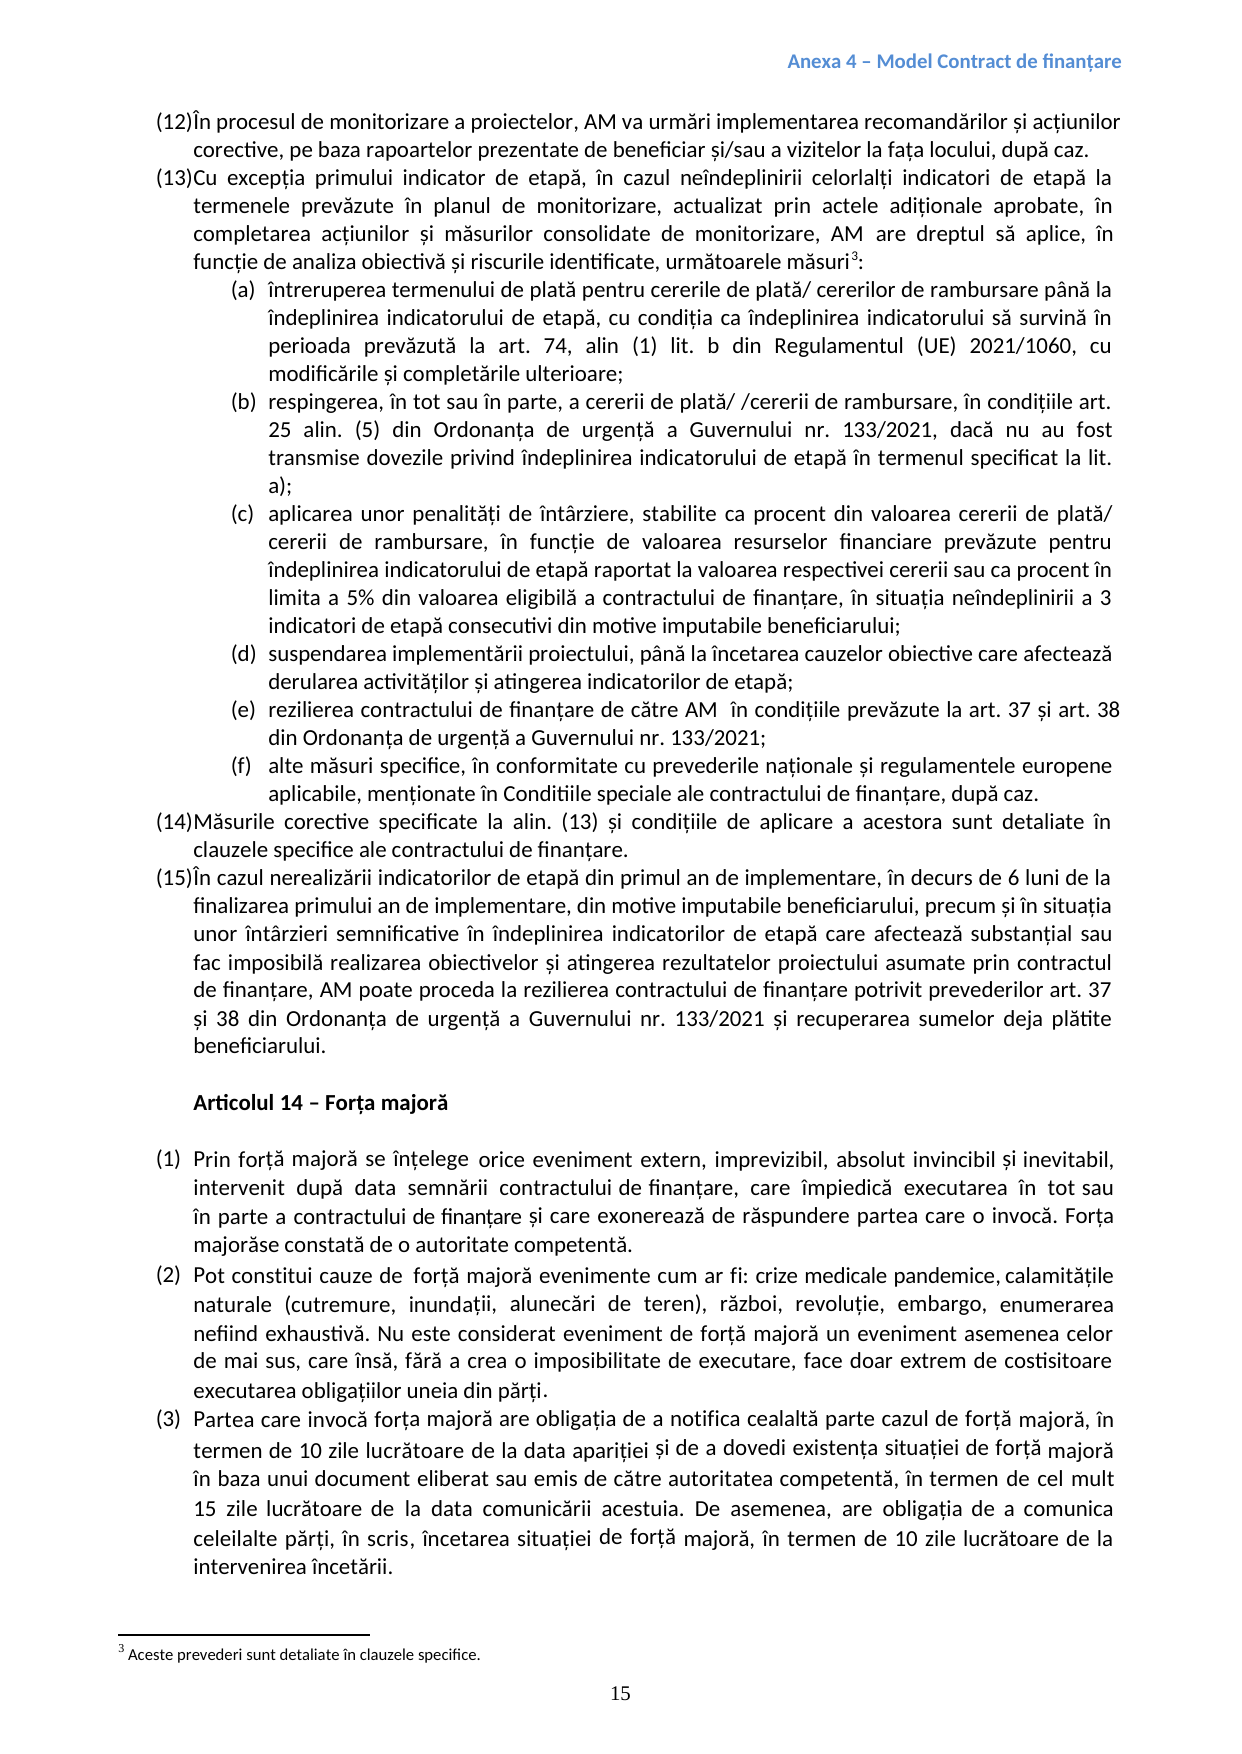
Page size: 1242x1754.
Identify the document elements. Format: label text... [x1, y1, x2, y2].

list În cazul nerealizării indicatorilor de etapă din primul an de implementare, în decurs de 6 luni de la finalizarea primului an de implementare, din motive imputabile beneficiarului, precum și în situația unor întârzieri semnificative în îndeplinirea indicatorilor de etapă care afectează substanțial sau fac imposibilă realizarea obiectivelor și atingerea rezultatelor proiectului asumate prin contractul de finanțare, AM poate proceda la rezilierea contractului de finanțare potrivit prevederilor art. 37 și 38 din Ordonanța de urgență a Guvernului nr. 133/2021 și recuperarea sumelor deja plătite beneficiarului. [156, 863, 1114, 1060]
list aplicarea unor penalități de întârziere, stabilite ca procent din valoarea cererii de plată/ cererii de rambursare, în funcție de valoarea resurselor financiare prevăzute pentru îndeplinirea indicatorului de etapă raportat la valoarea respectivei cererii sau ca procent în limita a 5% din valoarea eligibilă a contractului de finanțare, în situația neîndeplinirii a 3 indicatori de etapă consecutivi din motive imputabile beneficiarului; [231, 499, 1114, 639]
list respingerea, în tot sau în parte, a cererii de plată/ /cererii de rambursare, în condițiile art. 25 alin. (5) din Ordonanța de urgență a Guvernului nr. 133/2021, dacă nu au fost transmise dovezile privind îndeplinirea indicatorului de etapă în termenul specificat la lit. a); [231, 387, 1114, 499]
list suspendarea implementării proiectului, până la încetarea cauzelor obiective care afectează derularea activităților și atingerea indicatorilor de etapă; [231, 639, 1114, 695]
list Pot constitui cauze de forță majoră evenimente cum ar fi: crize medicale pandemice,calamitățile naturale (cutremure, inundații, alunecări de teren), război, revoluție, embargo, enumerarea nefiind exhaustivă. Nu este considerat eveniment de forță majoră un eveniment asemenea celor de mai sus, care însă, fără a crea o imposibilitate de executare, face doar extrem de costisitoare executarea obligațiilor uneia din părți. [156, 1260, 1114, 1404]
list Prin forță majoră se înțelege orice eveniment extern, imprevizibil, absolut invincibil și inevitabil, intervenit după data semnării contractului de finanțare, care împiedică executarea în tot sau în parte a contractului de finanțare și care exonerează de răspundere partea care o invocă. Forța majorăse constată de o autoritate competentă. [156, 1144, 1114, 1260]
list Cu excepția primului indicator de etapă, în cazul neîndeplinirii celorlalți indicatori de etapă la termenele prevăzute în planul de monitorizare, actualizat prin actele adiționale aprobate, în completarea acțiunilor și măsurilor consolidate de monitorizare, AM are dreptul să aplice, în funcție de analiza obiectivă și riscurile identificate, următoarele măsuri: [156, 163, 1114, 275]
list rezilierea contractului de finanțare de către AM în condițiile prevăzute la art. 37 și art. 38 din Ordonanța de urgență a Guvernului nr. 133/2021; [231, 695, 1122, 751]
list alte măsuri specifice, în conformitate cu prevederile naționale și regulamentele europene aplicabile, menționate în Conditiile speciale ale contractului de finanțare, după caz. [231, 751, 1114, 807]
list întreruperea termenului de plată pentru cererile de plată/ cererilor de rambursare până la îndeplinirea indicatorului de etapă, cu condiția ca îndeplinirea indicatorului să survină în perioada prevăzută la art. 74, alin (1) lit. b din Regulamentul (UE) 2021/1060, cu modificările și completările ulterioare; [231, 275, 1114, 387]
list Măsurile corective specificate la alin. (13) și condițiile de aplicare a acestora sunt detaliate în clauzele specifice ale contractului de finanțare. [156, 807, 1114, 863]
text Articolul 14 – Forța majoră [118, 1088, 1122, 1116]
list În procesul de monitorizare a proiectelor, AM va urmări implementarea recomandărilor și acțiunilor corective, pe baza rapoartelor prezentate de beneficiar și/sau a vizitelor la fața locului, după caz. [156, 107, 1122, 163]
list Partea care invocă forța majoră are obligația de a notifica cealaltă parte cazul de forță majoră, în termen de 10 zile lucrătoare de la data apariției și de a dovedi existența situației de forță majoră în baza unui document eliberat sau emis de către autoritatea competentă, în termen de cel mult 15 zile lucrătoare de la data comunicării acestuia. De asemenea, are obligația de a comunica celeilalte părți, în scris, încetarea situației de forță majoră, în termen de 10 zile lucrătoare de la intervenirea încetării. [156, 1404, 1114, 1580]
